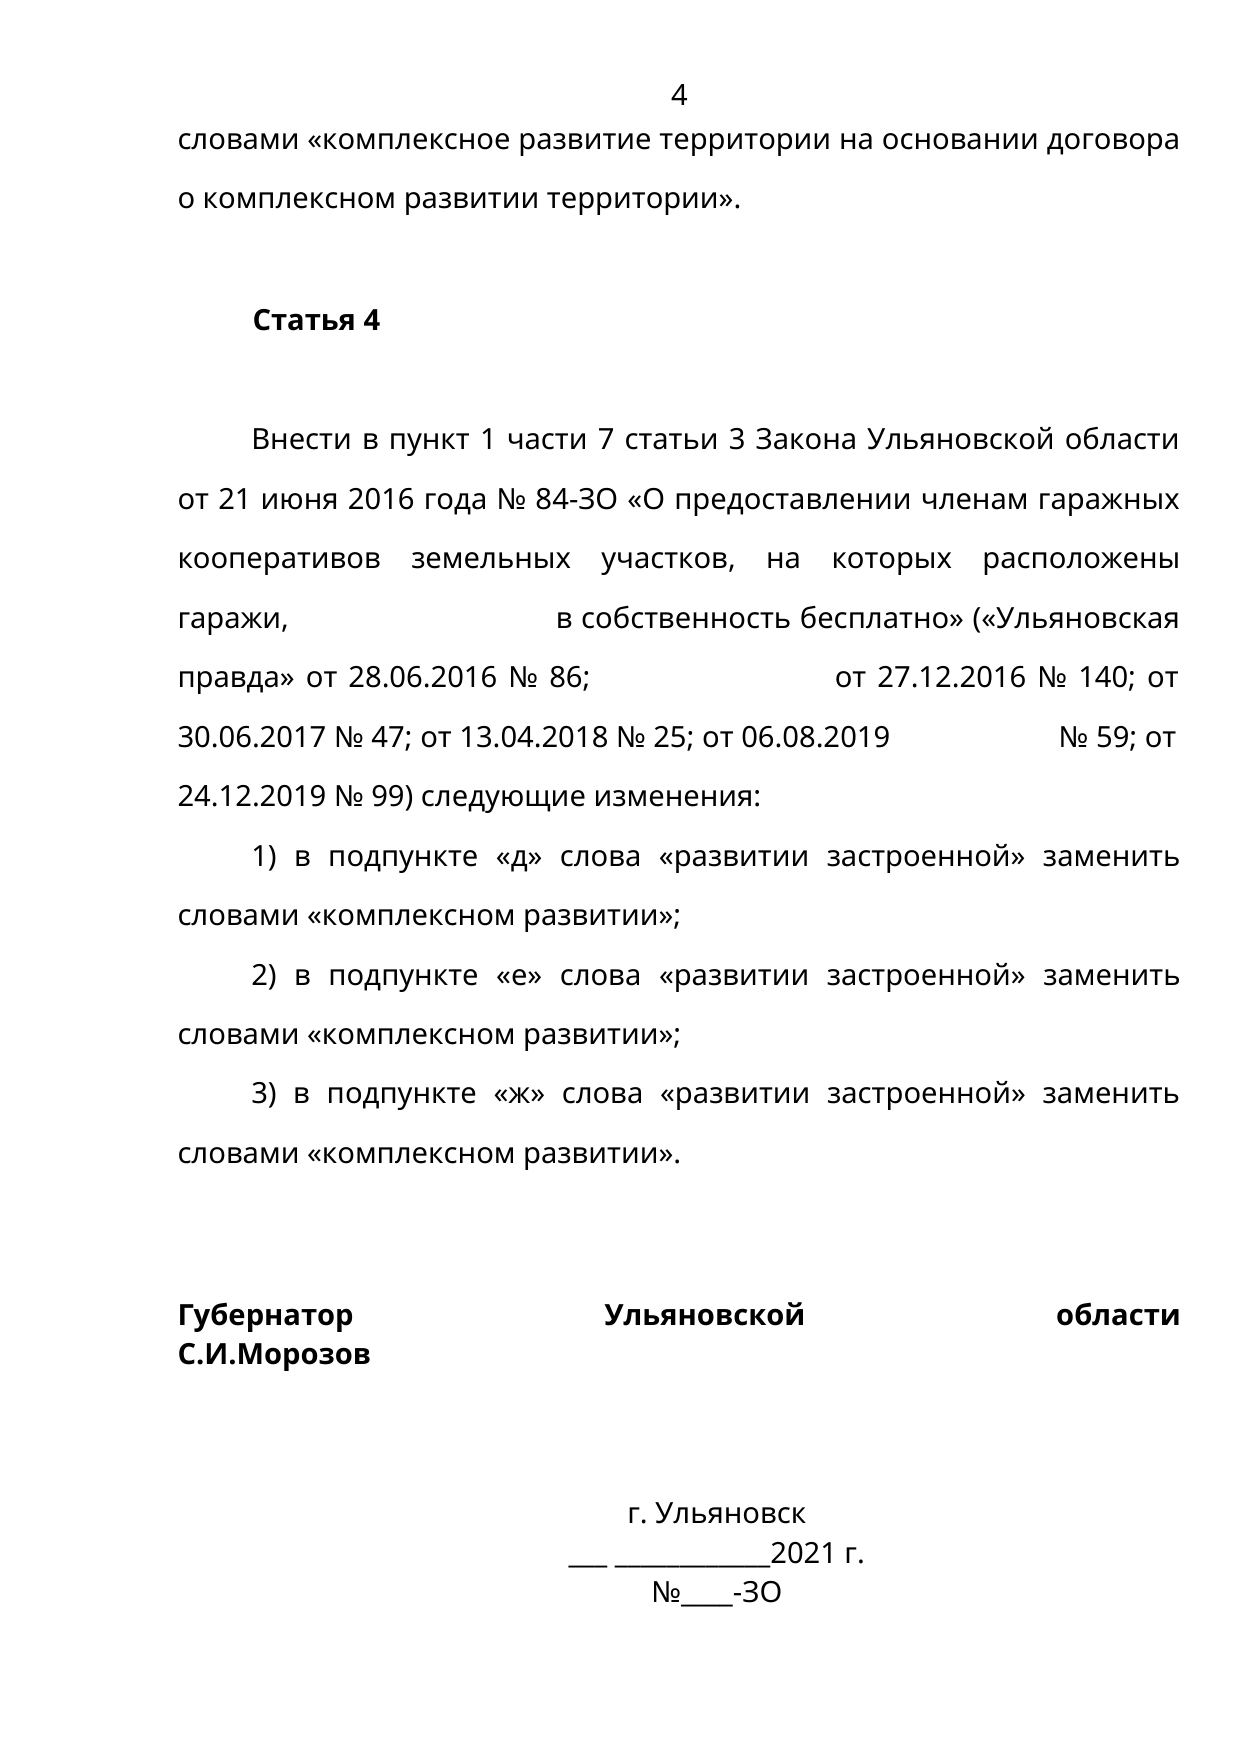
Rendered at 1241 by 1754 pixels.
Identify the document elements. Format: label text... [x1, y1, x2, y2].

text 3) в подпункте «ж» слова «развитии застроенной» заменить словами «комплексном развитии». [177, 1073, 1181, 1172]
text 2) в подпункте «е» слова «развитии застроенной» заменить словами «комплексном развитии»; [177, 954, 1181, 1053]
text г. Ульяновск [177, 1492, 1181, 1532]
text Губернатор Ульяновской области С.И.Морозов [177, 1294, 1181, 1373]
text ___ ____________2021 г. [177, 1532, 1181, 1572]
text №____-ЗО [177, 1572, 1181, 1611]
text Статья 4 [177, 299, 1181, 339]
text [177, 118, 1181, 217]
text Внести в пункт 1 части 7 статьи 3 Закона Ульяновской области от 21 июня 2016 года № 84-ЗО «О предоставлении членам гаражных кооперативов земельных участков, на которых расположены гаражи, в собственность бесплатно» («Ульяновская правда» от 28.06.2016 № 86; от 27.12.2016 № 140; от 30.06.2017 № 47; от 13.04.2018 № 25; от 06.08.2019 № 59; от 24.12.2019 № 99) следующие изменения: [177, 418, 1181, 815]
text 1) в подпункте «д» слова «развитии застроенной» заменить словами «комплексном развитии»; [177, 835, 1181, 934]
